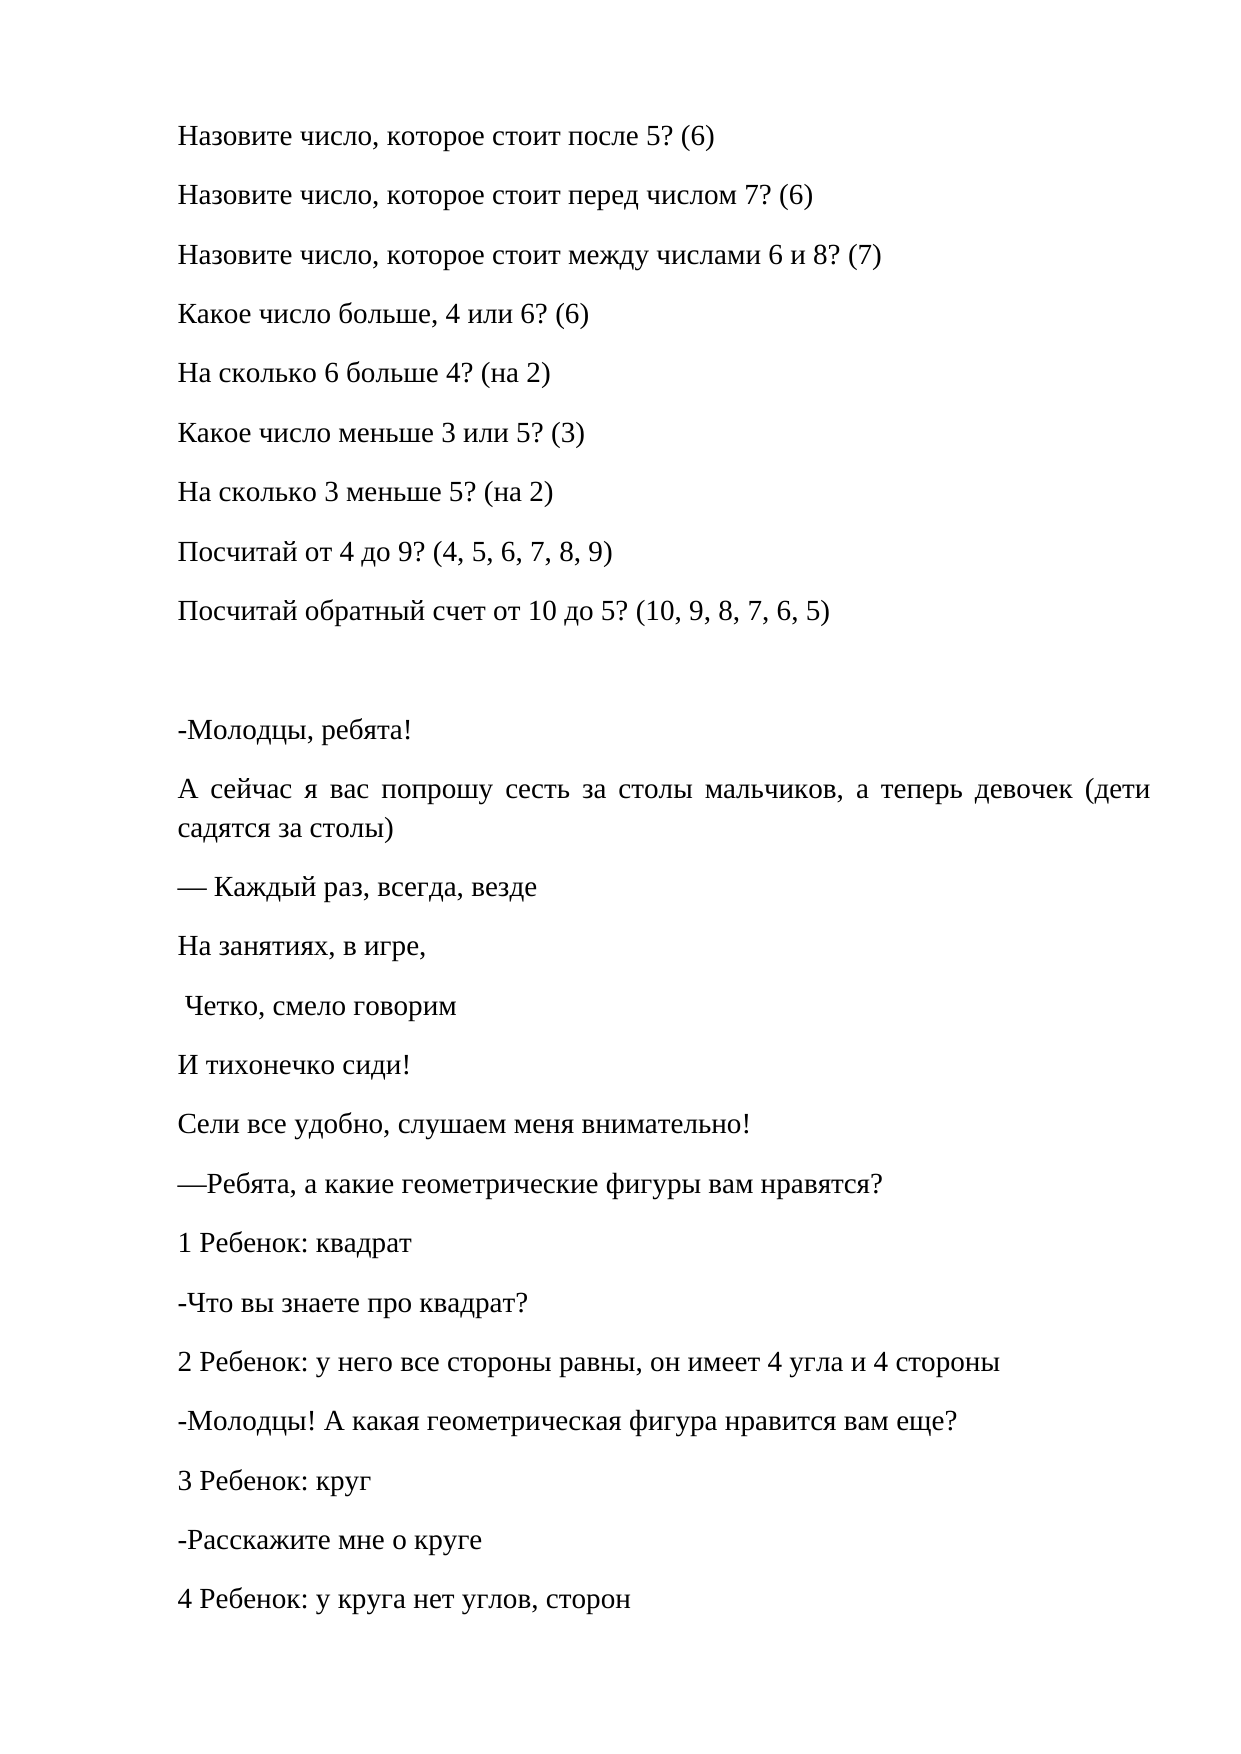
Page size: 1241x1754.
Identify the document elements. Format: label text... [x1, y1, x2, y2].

text -Молодцы, ребята! [177, 712, 1152, 745]
text Назовите число, которое стоит между числами 6 и 8? (7) [177, 237, 1152, 270]
text На занятиях, в игре, [177, 928, 1152, 962]
text 3 Ребенок: круг [177, 1463, 1152, 1496]
text Сели все удобно, слушаем меня внимательно! [177, 1107, 1152, 1140]
text И тихонечко сиди! [177, 1047, 1152, 1081]
text —Ребята, а какие геометрические фигуры вам нравятся? [177, 1166, 1152, 1199]
text -Расскажите мне о круге [177, 1522, 1152, 1556]
text Какое число меньше 3 или 5? (3) [177, 415, 1152, 448]
text Назовите число, которое стоит после 5? (6) [177, 118, 1152, 152]
text Посчитай от 4 до 9? (4, 5, 6, 7, 8, 9) [177, 534, 1152, 567]
text Какое число больше, 4 или 6? (6) [177, 296, 1152, 330]
text -Молодцы! А какая геометрическая фигура нравится вам еще? [177, 1403, 1152, 1437]
text А сейчас я вас попрошу сесть за столы мальчиков, а теперь девочек (дети садятся за столы) [177, 771, 1152, 843]
text — Каждый раз, всегда, везде [177, 869, 1152, 903]
text На сколько 3 меньше 5? (на 2) [177, 474, 1152, 508]
text 1 Ребенок: квадрат [177, 1225, 1152, 1259]
text 2 Ребенок: у него все стороны равны, он имеет 4 угла и 4 стороны [177, 1344, 1152, 1378]
text 4 Ребенок: у круга нет углов, сторон [177, 1582, 1152, 1615]
text Назовите число, которое стоит перед числом 7? (6) [177, 177, 1152, 211]
text На сколько 6 больше 4? (на 2) [177, 356, 1152, 389]
text Четко, смело говорим [177, 988, 1152, 1021]
text Посчитай обратный счет от 10 до 5? (10, 9, 8, 7, 6, 5) [177, 593, 1152, 627]
text -Что вы знаете про квадрат? [177, 1285, 1152, 1318]
